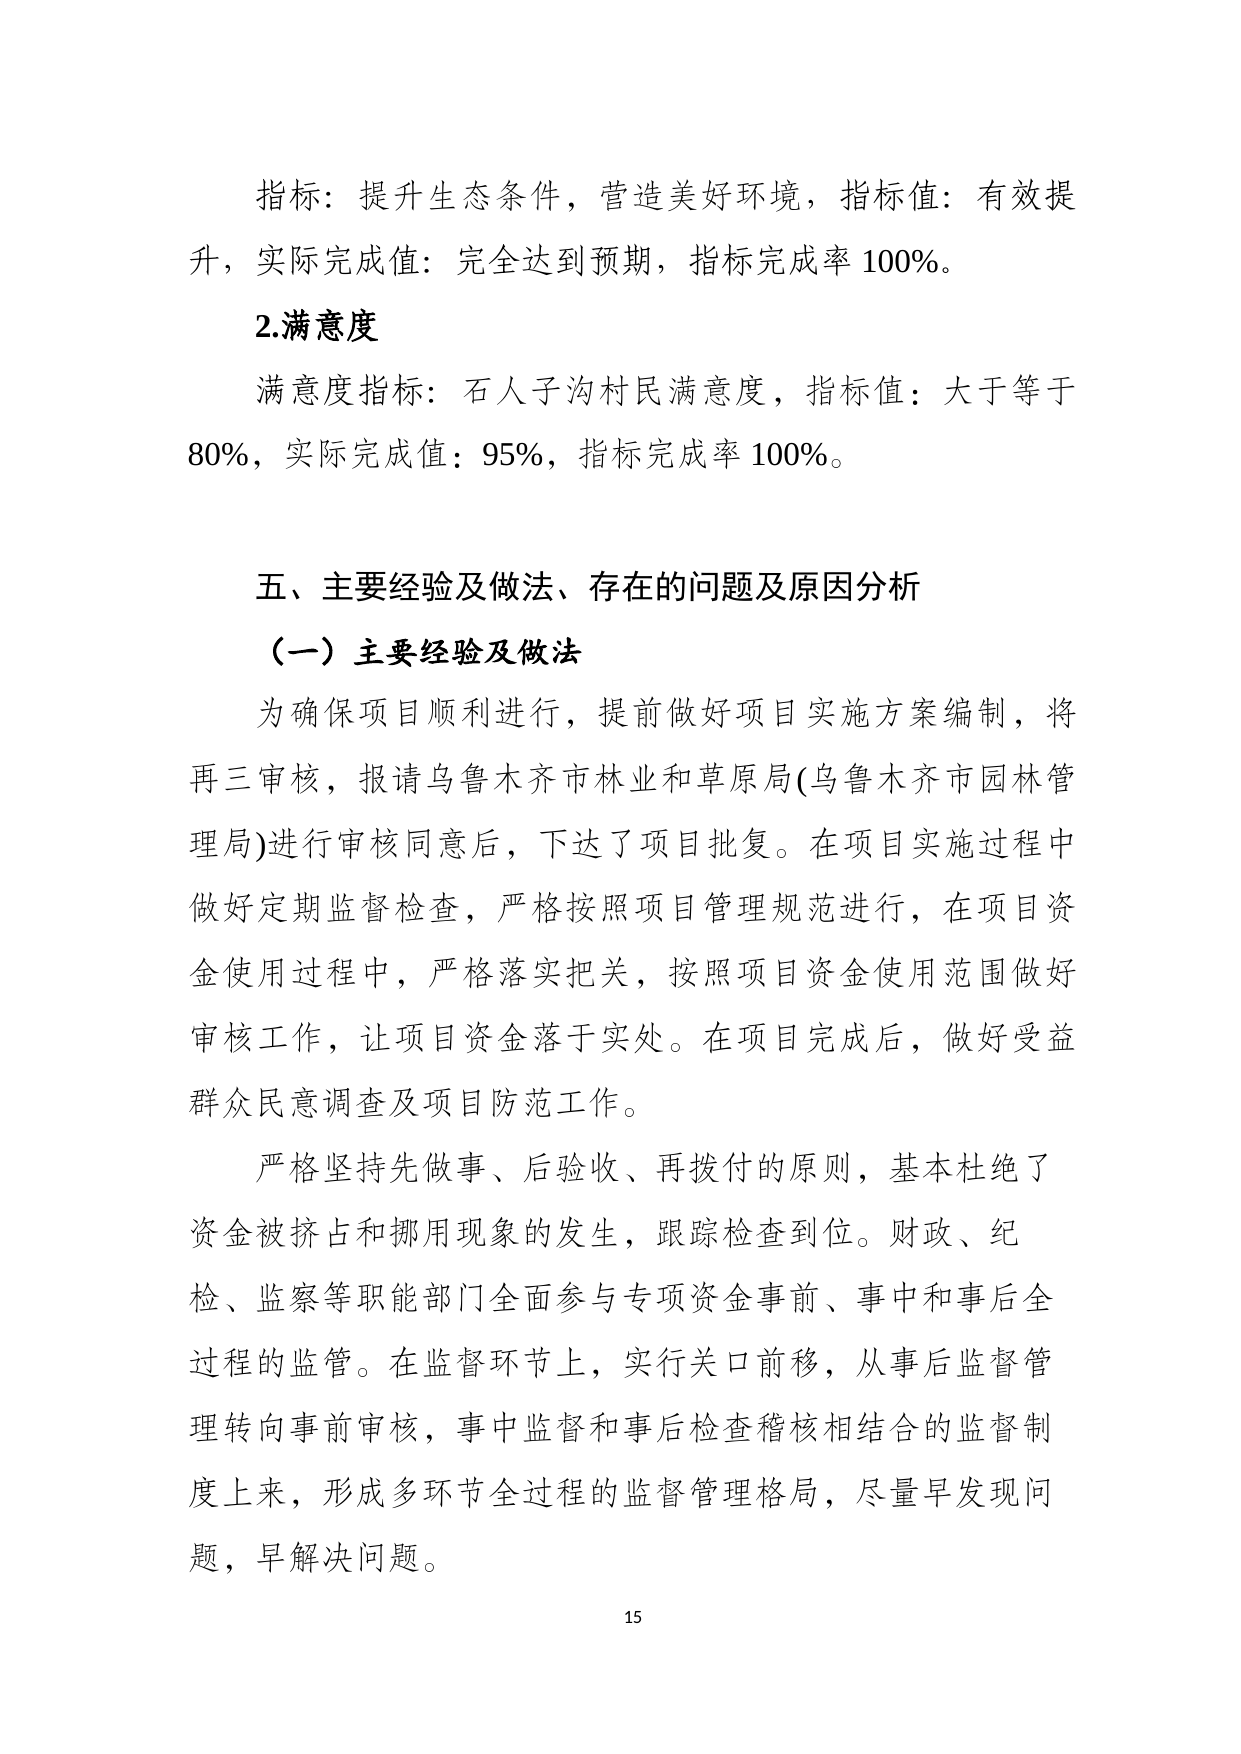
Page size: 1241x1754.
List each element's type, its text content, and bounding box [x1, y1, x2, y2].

text 满意度指标：石人子沟村民满意度，指标值：大于等于80%，实际完成值：95%，指标完成率100%。 [187, 357, 1078, 487]
text 2.满意度 [187, 292, 1078, 357]
title 严格坚持先做事、后验收、再拨付的原则，基本杜绝了资金被挤占和挪用现象的发生，跟踪检查到位。财政、纪检、监察等职能部门全面参与专项资金事前、事中和事后全过程的监管。在监督环节上，实行关口前移，从事后监督管理转向事前审核，事中监督和事后检查稽核相结合的监督制度上来，形成多环节全过程的监督管理格局，尽量早发现问题，早解决问题。 [187, 1137, 1078, 1592]
text （一）主要经验及做法 [187, 617, 1078, 682]
text 为确保项目顺利进行，提前做好项目实施方案编制，将再三审核，报请乌鲁木齐市林业和草原局(乌鲁木齐市园林管理局)进行审核同意后，下达了项目批复。在项目实施过程中做好定期监督检查，严格按照项目管理规范进行，在项目资金使用过程中，严格落实把关，按照项目资金使用范围做好审核工作，让项目资金落于实处。在项目完成后，做好受益群众民意调查及项目防范工作。 [187, 682, 1078, 1137]
text 指标：提升生态条件，营造美好环境，指标值：有效提升，实际完成值：完全达到预期，指标完成率100%。 [187, 162, 1078, 292]
text 五、主要经验及做法、存在的问题及原因分析 [187, 552, 1078, 617]
